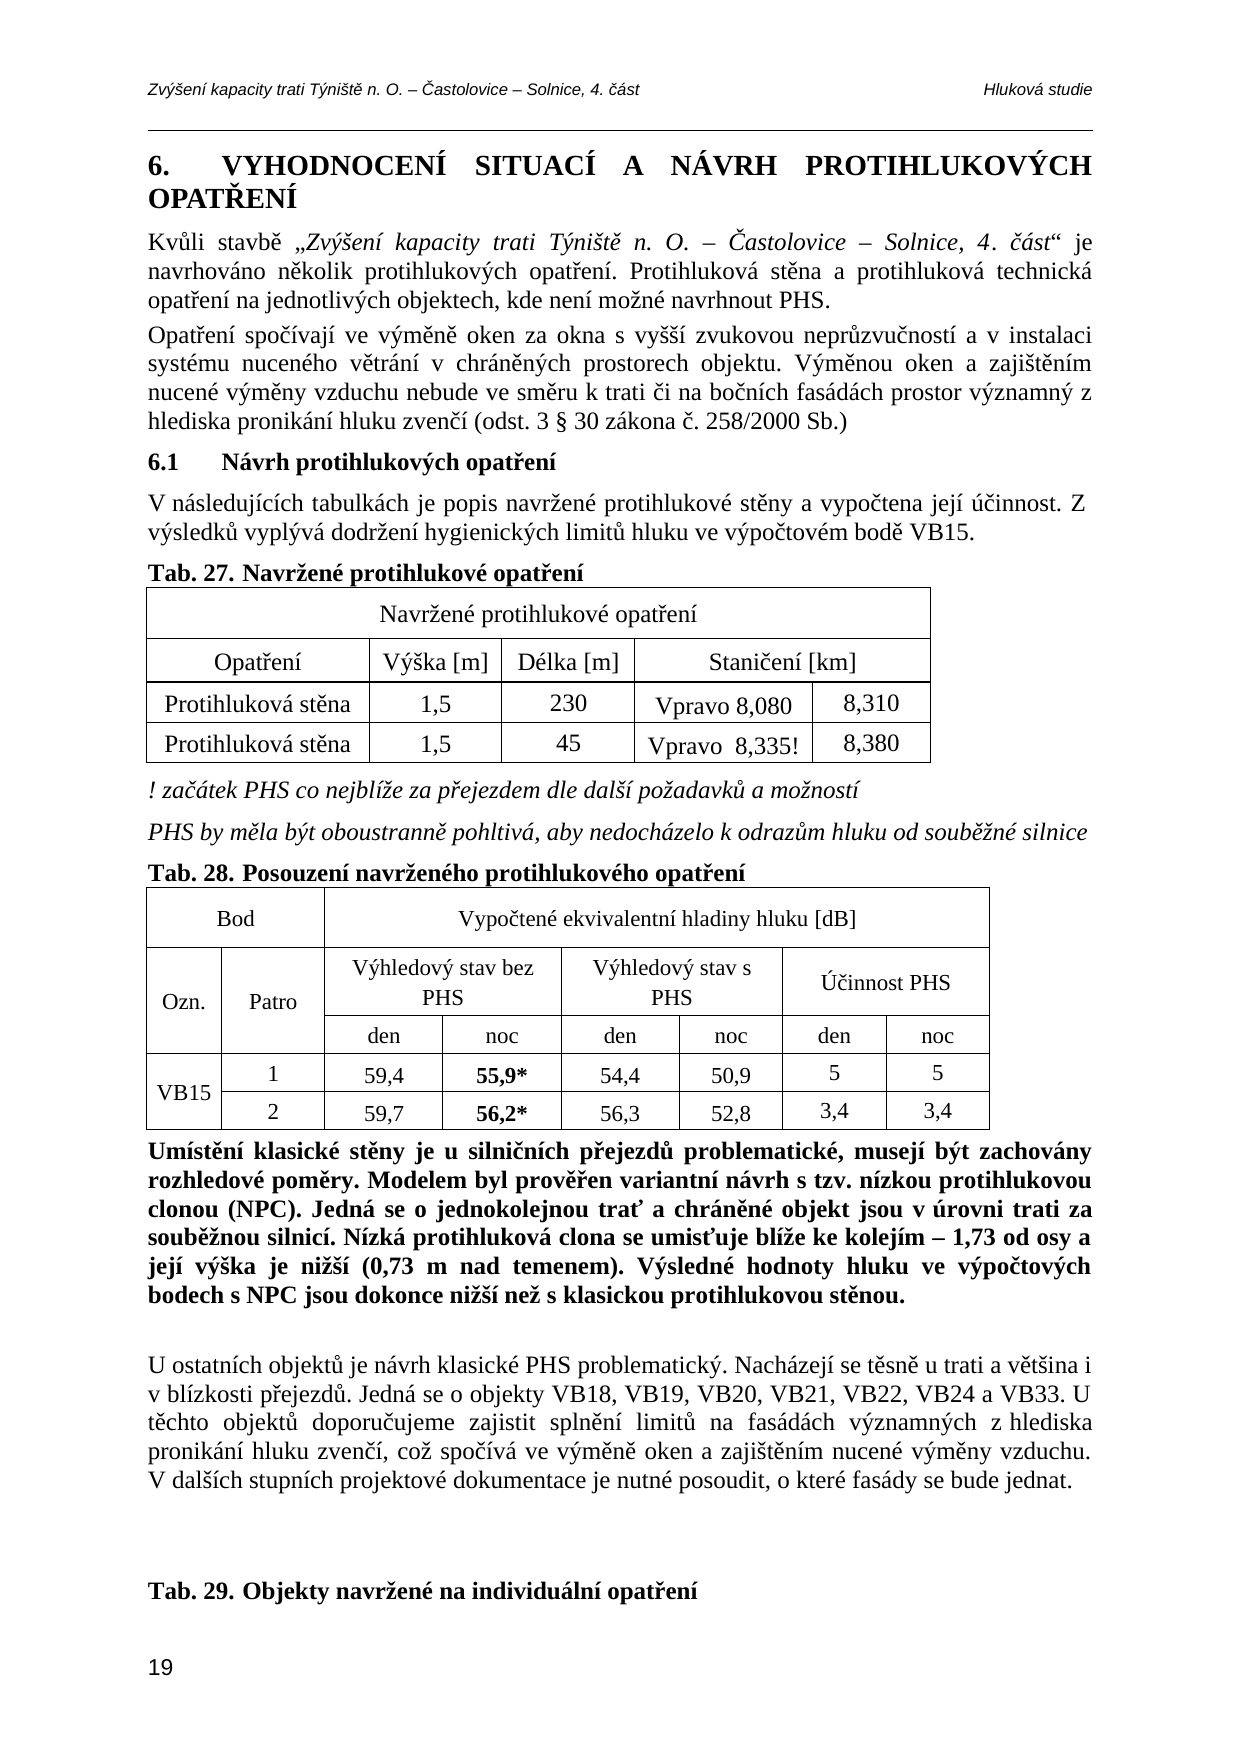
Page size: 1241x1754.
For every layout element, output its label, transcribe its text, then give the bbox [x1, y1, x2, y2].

table_cell den [783, 1016, 886, 1053]
table_cell 1 [222, 1054, 324, 1091]
list ! začátek PHS co nejblíže za přejezdem dle další požadavků a možností [148, 776, 1093, 804]
table_cell 45 [502, 723, 634, 762]
table_header Vypočtené ekvivalentní hladiny hluku [dB] [325, 888, 989, 947]
table_cell Výhledový stav s PHS [562, 948, 782, 1015]
text V následujících tabulkách je popis navržené protihlukové stěny a vypočtena její účinnost. Z výsledků vyplývá dodržení hygienických limitů hluku ve výpočtovém bodě VB15. [148, 488, 1093, 546]
text Navržené protihlukové opatření [148, 558, 1093, 587]
table_cell 8,310 [813, 683, 930, 722]
table_cell 59,4 [325, 1054, 442, 1091]
table_cell 3,4 [783, 1092, 886, 1129]
table_cell Patro [222, 948, 324, 1053]
table_cell 2 [222, 1092, 324, 1129]
table_cell Opatření [147, 639, 369, 681]
table_cell noc [443, 1016, 561, 1053]
table_cell Účinnost PHS [783, 948, 989, 1015]
table_cell Protihluková stěna [147, 723, 369, 762]
table_cell Vpravo 8,080 [635, 683, 812, 722]
table_cell 56,2* [443, 1092, 561, 1129]
subtitle Návrh protihlukových opatření [148, 447, 1093, 476]
table_cell noc [680, 1016, 782, 1053]
table_cell 5 [887, 1054, 989, 1091]
table_cell Výška [m] [370, 639, 501, 681]
table_cell VB15 [147, 1054, 221, 1129]
text Opatření spočívají ve výměně oken za okna s vyšší zvukovou neprůzvučností a v instalaci systému nuceného větrání v chráněných prostorech objektu. Výměnou oken a zajištěním nucené výměny vzduchu nebude ve směru k trati či na bočních fasádách prostor významný z hlediska pronikání hluku zvenčí (odst. 3 § 30 zákona č. 258/2000 Sb.) [148, 320, 1093, 435]
table_cell Ozn. [147, 948, 221, 1053]
text U ostatních objektů je návrh klasické PHS problematický. Nacházejí se těsně u trati a většina i v blízkosti přejezdů. Jedná se o objekty VB18, VB19, VB20, VB21, VB22, VB24 a VB33. U těchto objektů doporučujeme zajistit splnění limitů na fasádách významných z hlediska pronikání hluku zvenčí, což spočívá ve výměně oken a zajištěním nucené výměny vzduchu. V dalších stupních projektové dokumentace je nutné posoudit, o které fasády se bude jednat. [148, 1350, 1093, 1494]
text Objekty navržené na individuální opatření [148, 1576, 1093, 1605]
table_cell 59,7 [325, 1092, 442, 1129]
table_cell 1,5 [370, 683, 501, 722]
table_cell Výhledový stav bez PHS [325, 948, 561, 1015]
subtitle VYHODNOCENÍ SITUACÍ A NÁVRH PROTIHLUKOVÝCH OPATŘENÍ [148, 148, 1093, 215]
table_cell 3,4 [887, 1092, 989, 1129]
table_cell Vpravo 8,335! [635, 723, 812, 762]
table_cell 54,4 [562, 1054, 679, 1091]
table_cell Staničení [km] [635, 639, 930, 681]
table_cell den [325, 1016, 442, 1053]
table_cell Délka [m] [502, 639, 634, 681]
table_cell 5 [783, 1054, 886, 1091]
list PHS by měla být oboustranně pohltivá, aby nedocházelo k odrazům hluku od souběžné silnice [148, 817, 1093, 846]
table_cell den [562, 1016, 679, 1053]
table_cell 8,380 [813, 723, 930, 762]
table_cell noc [887, 1016, 989, 1053]
table_header Navržené protihlukové opatření [147, 588, 930, 638]
text Umístění klasické stěny je u silničních přejezdů problematické, musejí být zachovány rozhledové poměry. Modelem byl prověřen variantní návrh s tzv. nízkou protihlukovou clonou (NPC). Jedná se o jednokolejnou trať a chráněné objekt jsou v úrovni trati za souběžnou silnicí. Nízká protihluková clona se umisťuje blíže ke kolejím – 1,73 od osy a její výška je nižší (0,73 m nad temenem). Výsledné hodnoty hluku ve výpočtových bodech s NPC jsou dokonce nižší než s klasickou protihlukovou stěnou. [148, 1136, 1093, 1309]
table_cell Protihluková stěna [147, 683, 369, 722]
table_cell 56,3 [562, 1092, 679, 1129]
table_cell 52,8 [680, 1092, 782, 1129]
table_cell 230 [502, 683, 634, 722]
table_cell 1,5 [370, 723, 501, 762]
table_cell 55,9* [443, 1054, 561, 1091]
text Kvůli stavbě „Zvýšení kapacity trati Týniště n. O. – Častolovice – Solnice, 4. část“ je navrhováno několik protihlukových opatření. Protihluková stěna a protihluková technická opatření na jednotlivých objektech, kde není možné navrhnout PHS. [148, 227, 1093, 313]
table_cell 50,9 [680, 1054, 782, 1091]
table_header Bod [147, 888, 324, 947]
text Posouzení navrženého protihlukového opatření [148, 858, 1093, 887]
